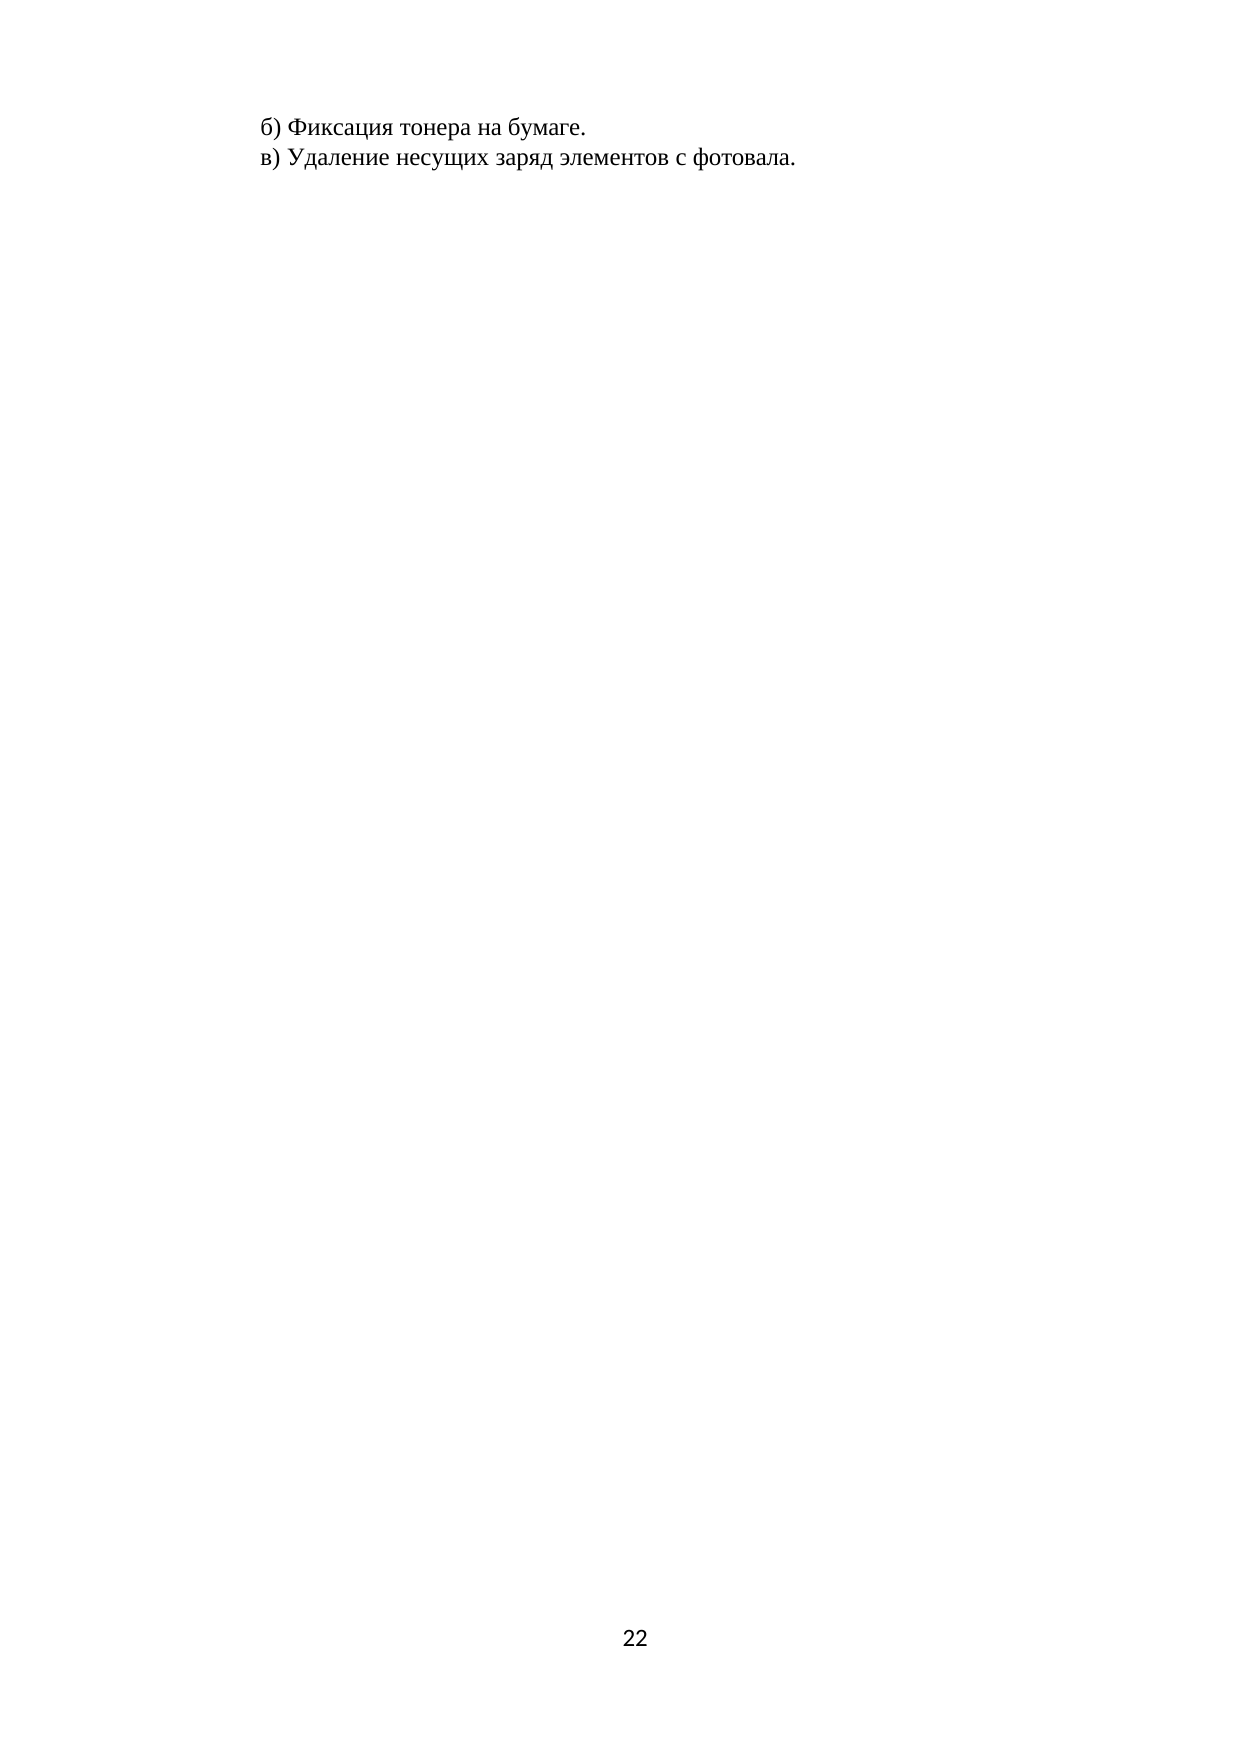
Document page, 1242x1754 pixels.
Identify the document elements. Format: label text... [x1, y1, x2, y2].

text в) Удаление несущих заряд элементов с фотовала. [260, 142, 1148, 171]
text б) Фиксация тонера на бумаге. [260, 112, 1148, 141]
